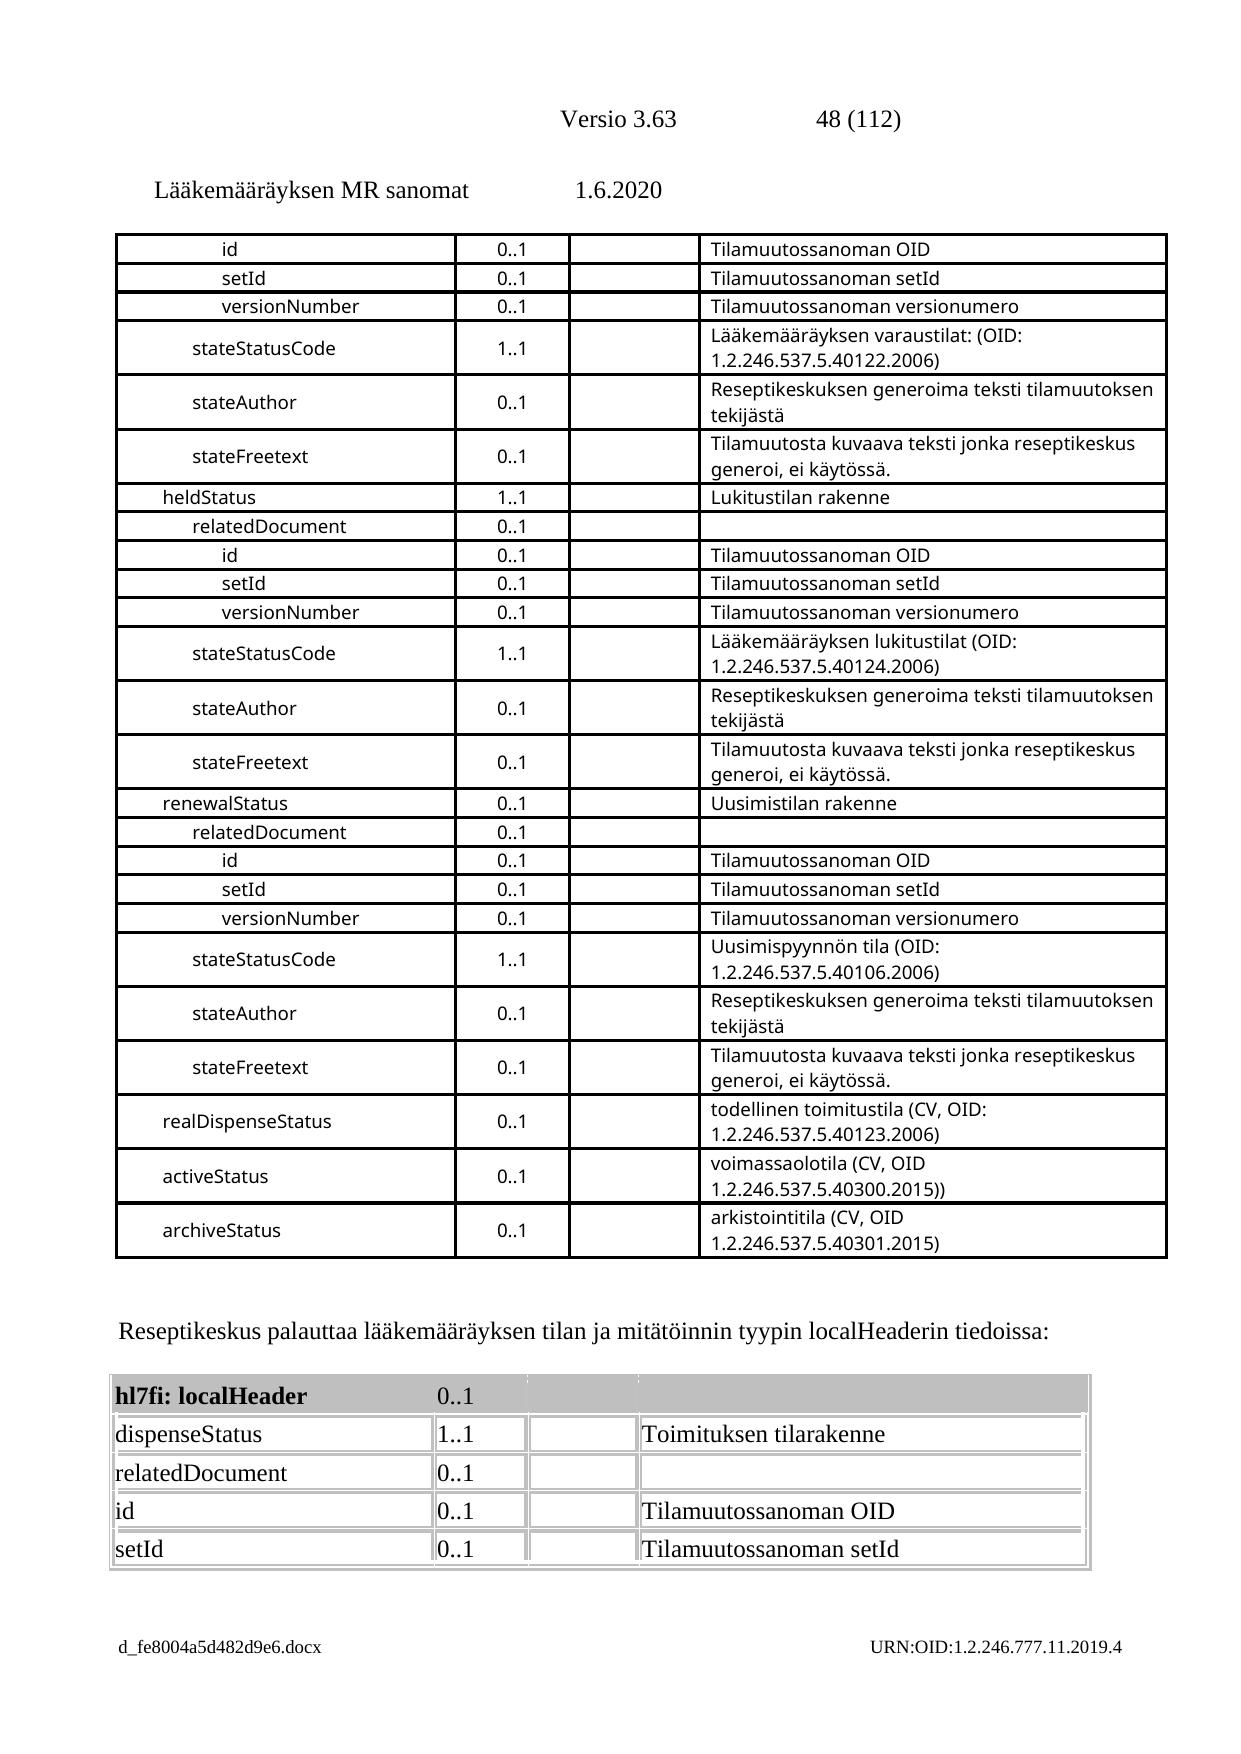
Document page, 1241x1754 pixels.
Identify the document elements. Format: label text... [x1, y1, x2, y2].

table_cell 0..1 [457, 265, 568, 290]
table_cell [571, 934, 698, 985]
table_cell Toimituksen tilarakenne [639, 1412, 1088, 1450]
table_cell [571, 628, 698, 679]
table_cell heldStatus [118, 485, 454, 510]
table_cell [571, 376, 698, 427]
table_cell relatedDocument [118, 513, 454, 539]
table_cell stateFreetext [118, 736, 454, 787]
table_cell [571, 682, 698, 733]
table_cell Tilamuutosta kuvaava teksti jonka reseptikeskus generoi, ei käytössä. [701, 1042, 1165, 1093]
table_cell Tilamuutossanoman versionumero [701, 905, 1165, 931]
table_cell id [118, 236, 454, 262]
table_cell Reseptikeskuksen generoima teksti tilamuutoksen tekijästä [701, 682, 1165, 733]
table_cell stateAuthor [118, 988, 454, 1039]
table_cell [571, 322, 698, 373]
table_cell dispenseStatus [112, 1412, 434, 1450]
table_cell [571, 294, 698, 319]
table_cell archiveStatus [118, 1205, 454, 1256]
table_cell [571, 265, 698, 290]
table_cell versionNumber [118, 294, 454, 319]
table_cell todellinen toimitustila (CV, OID: 1.2.246.537.5.40123.2006) [701, 1096, 1165, 1147]
table_header hl7fi: localHeader [115, 1380, 434, 1412]
table_cell Lääkemääräyksen varaustilat: (OID: 1.2.246.537.5.40122.2006) [701, 322, 1165, 373]
table_cell 0..1 [457, 988, 568, 1039]
table_cell 0..1 [457, 542, 568, 567]
table_cell Tilamuutosta kuvaava teksti jonka reseptikeskus generoi, ei käytössä. [701, 736, 1165, 787]
table_cell Uusimistilan rakenne [701, 790, 1165, 816]
table_cell [531, 1418, 635, 1450]
table_cell 0..1 [457, 790, 568, 816]
table_cell Tilamuutossanoman setId [639, 1526, 1088, 1564]
table_cell stateStatusCode [118, 322, 454, 373]
table_cell Uusimispyynnön tila (OID: 1.2.246.537.5.40106.2006) [701, 934, 1165, 985]
table_cell 0..1 [457, 682, 568, 733]
table_cell 0..1 [457, 571, 568, 596]
table_cell [571, 236, 698, 262]
table_cell id [118, 848, 454, 873]
table_cell relatedDocument [112, 1450, 434, 1488]
table_cell Tilamuutossanoman setId [701, 265, 1165, 290]
table_cell 1..1 [457, 322, 568, 373]
table_cell [639, 1450, 1088, 1488]
table_cell [701, 513, 1165, 539]
table_cell [571, 1042, 698, 1093]
table_cell 0..1 [457, 1205, 568, 1256]
table_cell 0..1 [437, 1494, 524, 1526]
table_cell [571, 988, 698, 1039]
table_cell [571, 1096, 698, 1147]
table_header 0..1 [434, 1375, 527, 1412]
table_cell Tilamuutosta kuvaava teksti jonka reseptikeskus generoi, ei käytössä. [701, 431, 1165, 482]
table_cell [571, 542, 698, 567]
table_cell 0..1 [457, 848, 568, 873]
table_cell Tilamuutossanoman OID [701, 236, 1165, 262]
table_cell Tilamuutossanoman OID [701, 848, 1165, 873]
table_cell 0..1 [457, 431, 568, 482]
table_cell 0..1 [457, 819, 568, 844]
table_cell Reseptikeskuksen generoima teksti tilamuutoksen tekijästä [701, 988, 1165, 1039]
table_cell [528, 1526, 638, 1564]
table_cell 1..1 [457, 628, 568, 679]
table_cell [571, 485, 698, 510]
table_cell setId [118, 571, 454, 596]
table_cell activeStatus [118, 1150, 454, 1201]
table_cell 0..1 [457, 513, 568, 539]
table_cell Tilamuutossanoman setId [701, 876, 1165, 902]
table_cell setId [118, 265, 454, 290]
table_cell stateStatusCode [118, 628, 454, 679]
table_cell Tilamuutossanoman setId [701, 571, 1165, 596]
table_cell 0..1 [457, 294, 568, 319]
table_cell relatedDocument [118, 819, 454, 844]
table_cell [571, 1205, 698, 1256]
table_cell Lukitustilan rakenne [701, 485, 1165, 510]
table_cell [571, 848, 698, 873]
table_cell setId [112, 1526, 434, 1564]
table_cell Tilamuutossanoman versionumero [701, 294, 1165, 319]
table_cell id [118, 542, 454, 567]
table_cell Lääkemääräyksen lukitustilat (OID: 1.2.246.537.5.40124.2006) [701, 628, 1165, 679]
table_cell 0..1 [457, 736, 568, 787]
table_cell renewalStatus [118, 790, 454, 816]
table_cell [571, 876, 698, 902]
table_cell stateAuthor [118, 376, 454, 427]
text Reseptikeskus palauttaa lääkemääräyksen tilan ja mitätöinnin tyypin localHeaderin tiedoissa: [118, 1287, 1122, 1345]
table_header [528, 1375, 638, 1412]
table_cell [571, 736, 698, 787]
table_cell 1..1 [457, 485, 568, 510]
table_cell realDispenseStatus [118, 1096, 454, 1147]
table_cell 0..1 [434, 1526, 527, 1564]
table_cell Tilamuutossanoman versionumero [701, 599, 1165, 625]
table_cell 0..1 [457, 1150, 568, 1201]
table_cell 0..1 [457, 236, 568, 262]
table_cell Tilamuutossanoman OID [701, 542, 1165, 567]
table_cell 0..1 [457, 376, 568, 427]
table_cell stateStatusCode [118, 934, 454, 985]
table_cell [531, 1456, 635, 1488]
table_cell Reseptikeskuksen generoima teksti tilamuutoksen tekijästä [701, 376, 1165, 427]
table_cell 1..1 [437, 1418, 524, 1450]
table_cell stateFreetext [118, 1042, 454, 1093]
table_cell 0..1 [457, 1096, 568, 1147]
table_cell stateFreetext [118, 431, 454, 482]
table_cell [571, 599, 698, 625]
table_cell [571, 790, 698, 816]
table_cell 1..1 [457, 934, 568, 985]
table_cell arkistointitila (CV, OID 1.2.246.537.5.40301.2015) [701, 1205, 1165, 1256]
table_cell [571, 905, 698, 931]
table_cell 0..1 [457, 1042, 568, 1093]
table_cell [571, 571, 698, 596]
table_cell [571, 513, 698, 539]
table_cell 0..1 [437, 1456, 524, 1488]
table_cell 0..1 [457, 905, 568, 931]
table_cell Tilamuutossanoman OID [639, 1488, 1088, 1526]
table_cell stateAuthor [118, 682, 454, 733]
table_header [639, 1375, 1088, 1412]
table_cell 0..1 [457, 876, 568, 902]
table_cell versionNumber [118, 599, 454, 625]
table_cell [531, 1494, 635, 1526]
table_cell [701, 819, 1165, 844]
table_cell setId [118, 876, 454, 902]
table_cell [571, 819, 698, 844]
table_cell versionNumber [118, 905, 454, 931]
table_cell 0..1 [457, 599, 568, 625]
table_cell voimassaolotila (CV, OID 1.2.246.537.5.40300.2015)) [701, 1150, 1165, 1201]
table_cell [571, 1150, 698, 1201]
table_cell [571, 431, 698, 482]
table_cell id [112, 1488, 434, 1526]
